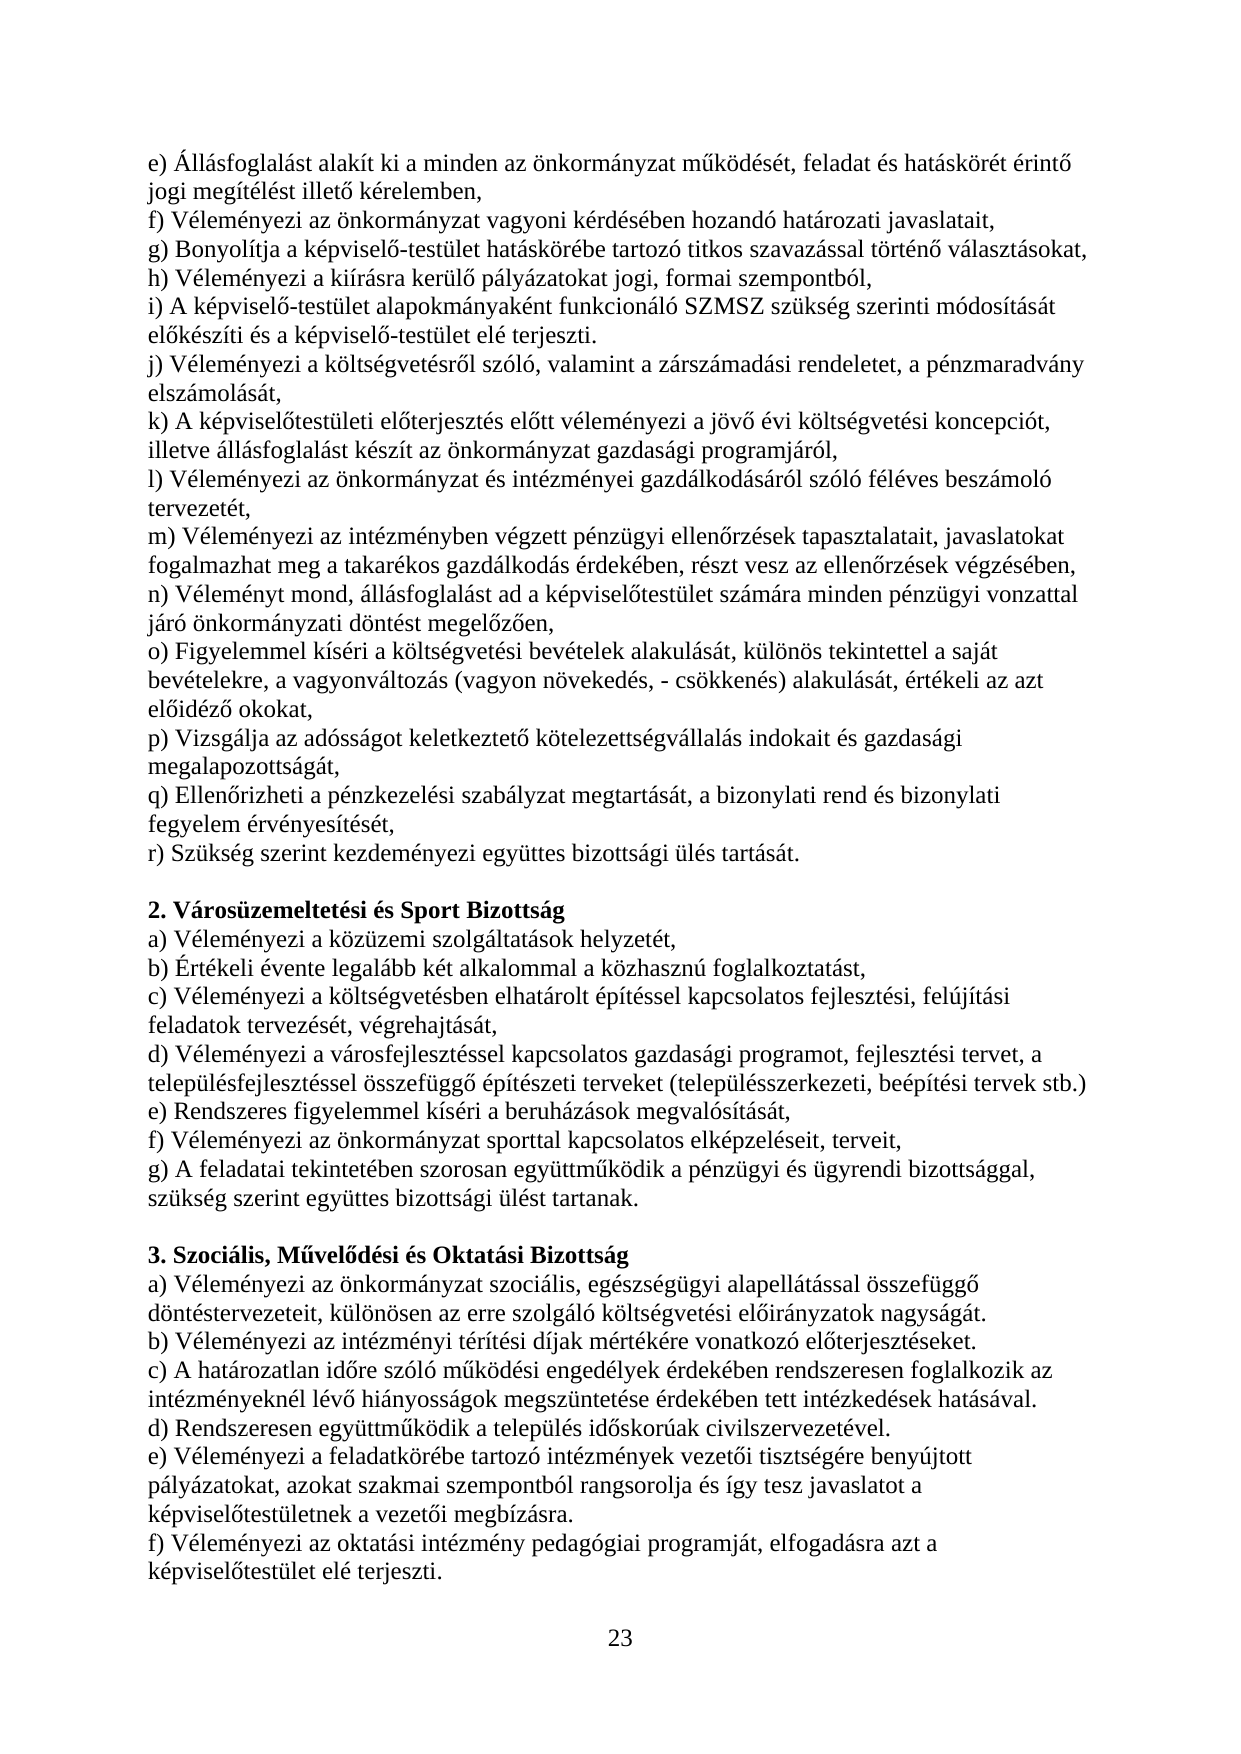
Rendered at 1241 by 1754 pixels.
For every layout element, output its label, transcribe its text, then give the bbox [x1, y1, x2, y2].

text e) Véleményezi a feladatkörébe tartozó intézmények vezetői tisztségére benyújtott pályázatokat, azokat szakmai szempontból rangsorolja és így tesz javaslatot a képviselőtestületnek a vezetői megbízásra. [148, 1441, 1093, 1528]
text f) Véleményezi az önkormányzat vagyoni kérdésében hozandó határozati javaslatait, [148, 205, 1093, 234]
text f) Véleményezi az önkormányzat sporttal kapcsolatos elképzeléseit, terveit, [148, 1125, 1093, 1154]
text 2. Városüzemeltetési és Sport Bizottság [148, 895, 1093, 924]
text h) Véleményezi a kiírásra kerülő pályázatokat jogi, formai szempontból, [148, 263, 1093, 291]
text m) Véleményezi az intézményben végzett pénzügyi ellenőrzések tapasztalatait, javaslatokat fogalmazhat meg a takarékos gazdálkodás érdekében, részt vesz az ellenőrzések végzésében, [148, 521, 1093, 579]
text n) Véleményt mond, állásfoglalást ad a képviselőtestület számára minden pénzügyi vonzattal járó önkormányzati döntést megelőzően, [148, 579, 1093, 636]
text p) Vizsgálja az adósságot keletkeztető kötelezettségvállalás indokait és gazdasági megalapozottságát, [148, 723, 1093, 780]
text f) Véleményezi az oktatási intézmény pedagógiai programját, elfogadásra azt a képviselőtestület elé terjeszti. [148, 1528, 1093, 1585]
text b) Véleményezi az intézményi térítési díjak mértékére vonatkozó előterjesztéseket. [148, 1326, 1093, 1355]
text a) Véleményezi az önkormányzat szociális, egészségügyi alapellátással összefüggő döntéstervezeteit, különösen az erre szolgáló költségvetési előirányzatok nagyságát. [148, 1269, 1093, 1326]
text e) Rendszeres figyelemmel kíséri a beruházások megvalósítását, [148, 1096, 1093, 1125]
text q) Ellenőrizheti a pénzkezelési szabályzat megtartását, a bizonylati rend és bizonylati fegyelem érvényesítését, [148, 780, 1093, 838]
text g) Bonyolítja a képviselő-testület hatáskörébe tartozó titkos szavazással történő választásokat, [148, 234, 1093, 263]
text i) A képviselő-testület alapokmányaként funkcionáló SZMSZ szükség szerinti módosítását előkészíti és a képviselő-testület elé terjeszti. [148, 291, 1093, 349]
text o) Figyelemmel kíséri a költségvetési bevételek alakulását, különös tekintettel a saját bevételekre, a vagyonváltozás (vagyon növekedés, - csökkenés) alakulását, értékeli az azt előidéző okokat, [148, 636, 1093, 723]
text b) Értékeli évente legalább két alkalommal a közhasznú foglalkoztatást, [148, 953, 1093, 981]
text c) Véleményezi a költségvetésben elhatárolt építéssel kapcsolatos fejlesztési, felújítási feladatok tervezését, végrehajtását, [148, 981, 1093, 1039]
text d) Rendszeresen együttműködik a település időskorúak civilszervezetével. [148, 1413, 1093, 1441]
text j) Véleményezi a költségvetésről szóló, valamint a zárszámadási rendeletet, a pénzmaradvány elszámolását, [148, 349, 1093, 406]
text d) Véleményezi a városfejlesztéssel kapcsolatos gazdasági programot, fejlesztési tervet, a településfejlesztéssel összefüggő építészeti terveket (településszerkezeti, beépítési tervek stb.) [148, 1039, 1093, 1096]
text c) A határozatlan időre szóló működési engedélyek érdekében rendszeresen foglalkozik az intézményeknél lévő hiányosságok megszüntetése érdekében tett intézkedések hatásával. [148, 1355, 1093, 1413]
text a) Véleményezi a közüzemi szolgáltatások helyzetét, [148, 924, 1093, 953]
text k) A képviselőtestületi előterjesztés előtt véleményezi a jövő évi költségvetési koncepciót, illetve állásfoglalást készít az önkormányzat gazdasági programjáról, [148, 406, 1093, 464]
text r) Szükség szerint kezdeményezi együttes bizottsági ülés tartását. [148, 838, 1093, 866]
text e) Állásfoglalást alakít ki a minden az önkormányzat működését, feladat és hatáskörét érintő jogi megítélést illető kérelemben, [148, 148, 1093, 205]
text 3. Szociális, Művelődési és Oktatási Bizottság [148, 1240, 1093, 1269]
text l) Véleményezi az önkormányzat és intézményei gazdálkodásáról szóló féléves beszámoló tervezetét, [148, 464, 1093, 521]
text g) A feladatai tekintetében szorosan együttműködik a pénzügyi és ügyrendi bizottsággal, szükség szerint együttes bizottsági ülést tartanak. [148, 1154, 1093, 1211]
